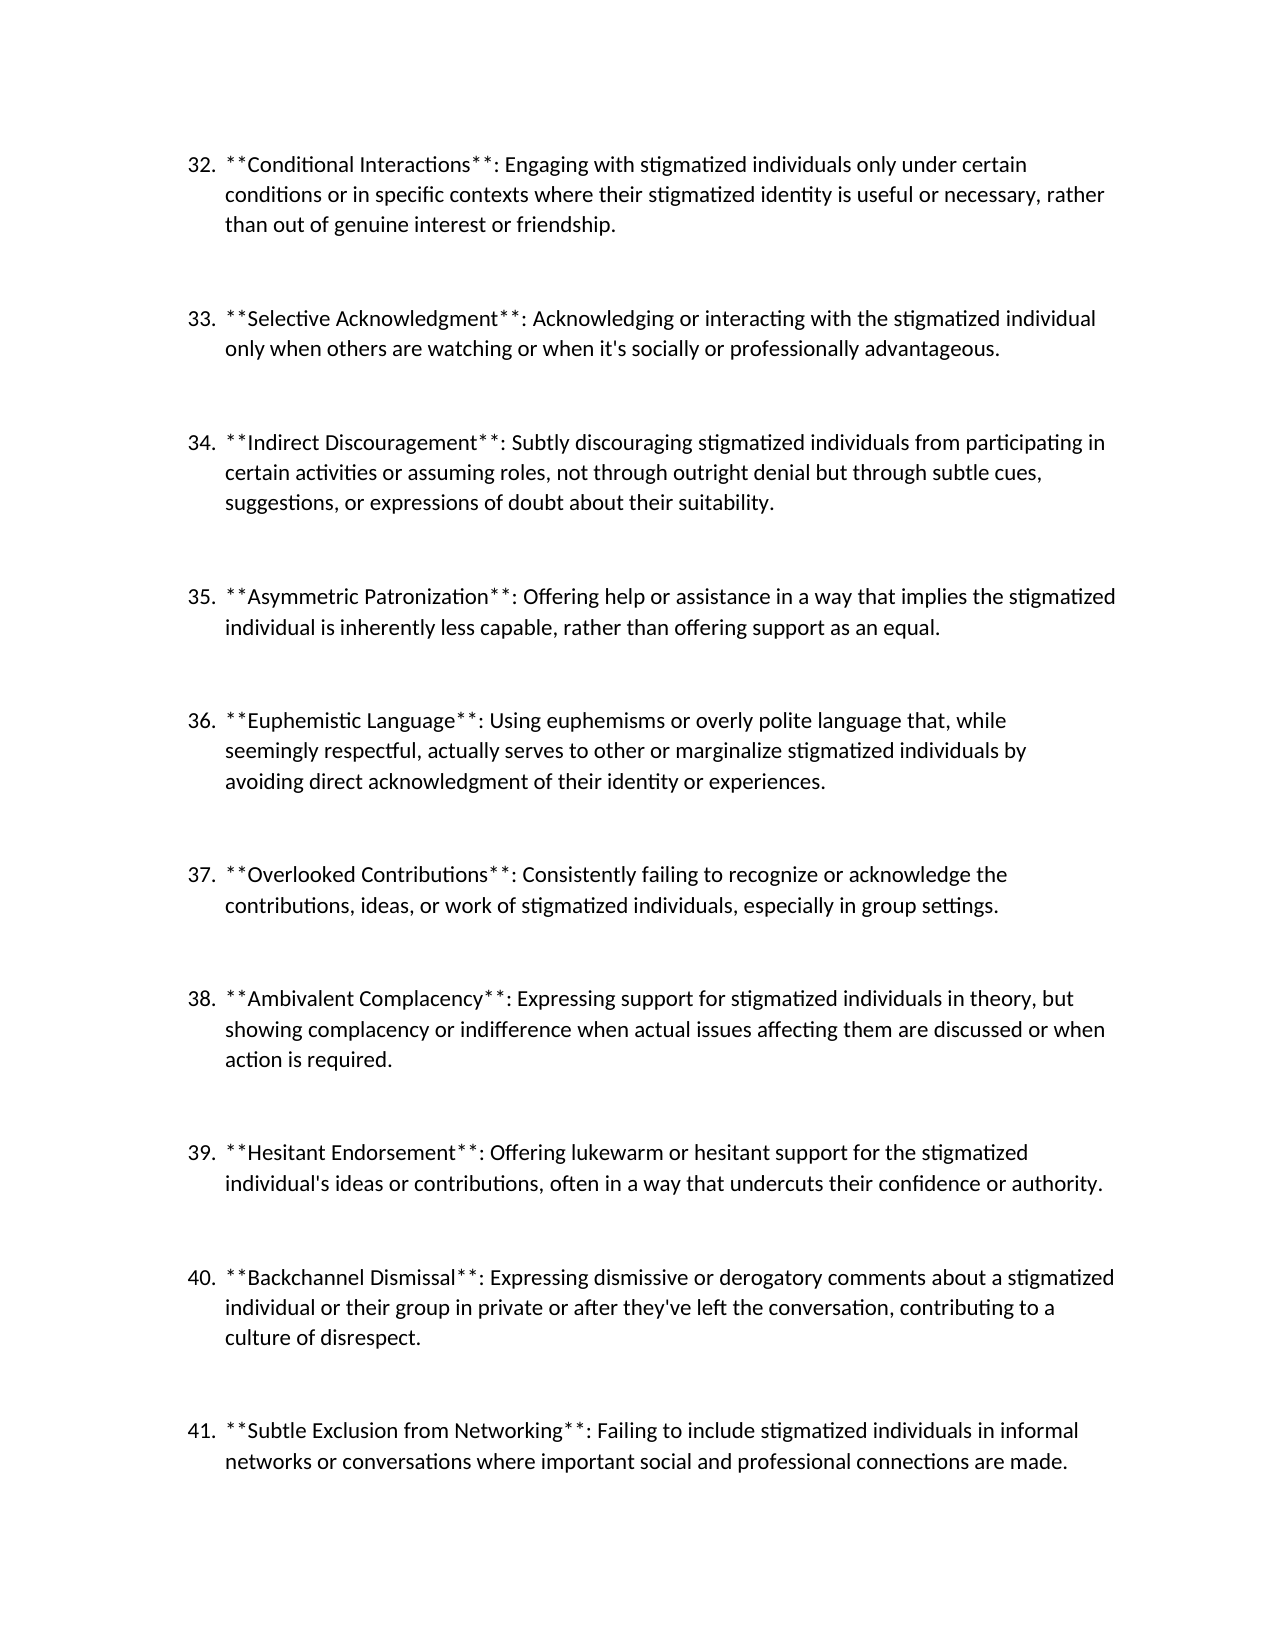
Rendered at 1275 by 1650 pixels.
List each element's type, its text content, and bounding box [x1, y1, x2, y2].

list **Euphemistic Language**: Using euphemisms or overly polite language that, while seemingly respectful, actually serves to other or marginalize stigmatized individuals by avoiding direct acknowledgment of their identity or experiences. [187, 706, 1105, 795]
list **Conditional Interactions**: Engaging with stigmatized individuals only under certain conditions or in specific contexts where their stigmatized identity is useful or necessary, rather than out of genuine interest or friendship. [187, 150, 1105, 238]
list **Subtle Exclusion from Networking**: Failing to include stigmatized individuals in informal networks or conversations where important social and professional connections are made. [187, 1417, 1079, 1475]
list **Indirect Discouragement**: Subtly discouraging stigmatized individuals from participating in certain activities or assuming roles, not through outright denial but through subtle cues, suggestions, or expressions of doubt about their suitability. [187, 428, 1106, 517]
list **Ambivalent Complacency**: Expressing support for stigmatized individuals in theory, but showing complacency or indifference when actual issues affecting them are discussed or when action is required. [187, 984, 1106, 1073]
list **Selective Acknowledgment**: Acknowledging or interacting with the stigmatized individual only when others are watching or when it's socially or professionally advantageous. [187, 304, 1097, 362]
list **Overlooked Contributions**: Consistently failing to recognize or acknowledge the contributions, ideas, or work of stigmatized individuals, especially in group settings. [187, 861, 1008, 919]
list **Backchannel Dismissal**: Expressing dismissive or derogatory comments about a stigmatized individual or their group in private or after they've left the conversation, contributing to a culture of disrespect. [187, 1263, 1115, 1351]
list **Hesitant Endorsement**: Offering lukewarm or hesitant support for the stigmatized individual's ideas or contributions, often in a way that undercuts their confidence or authority. [187, 1138, 1104, 1197]
list **Asymmetric Patronization**: Offering help or assistance in a way that implies the stigmatized individual is inherently less capable, rather than offering support as an equal. [187, 582, 1117, 641]
